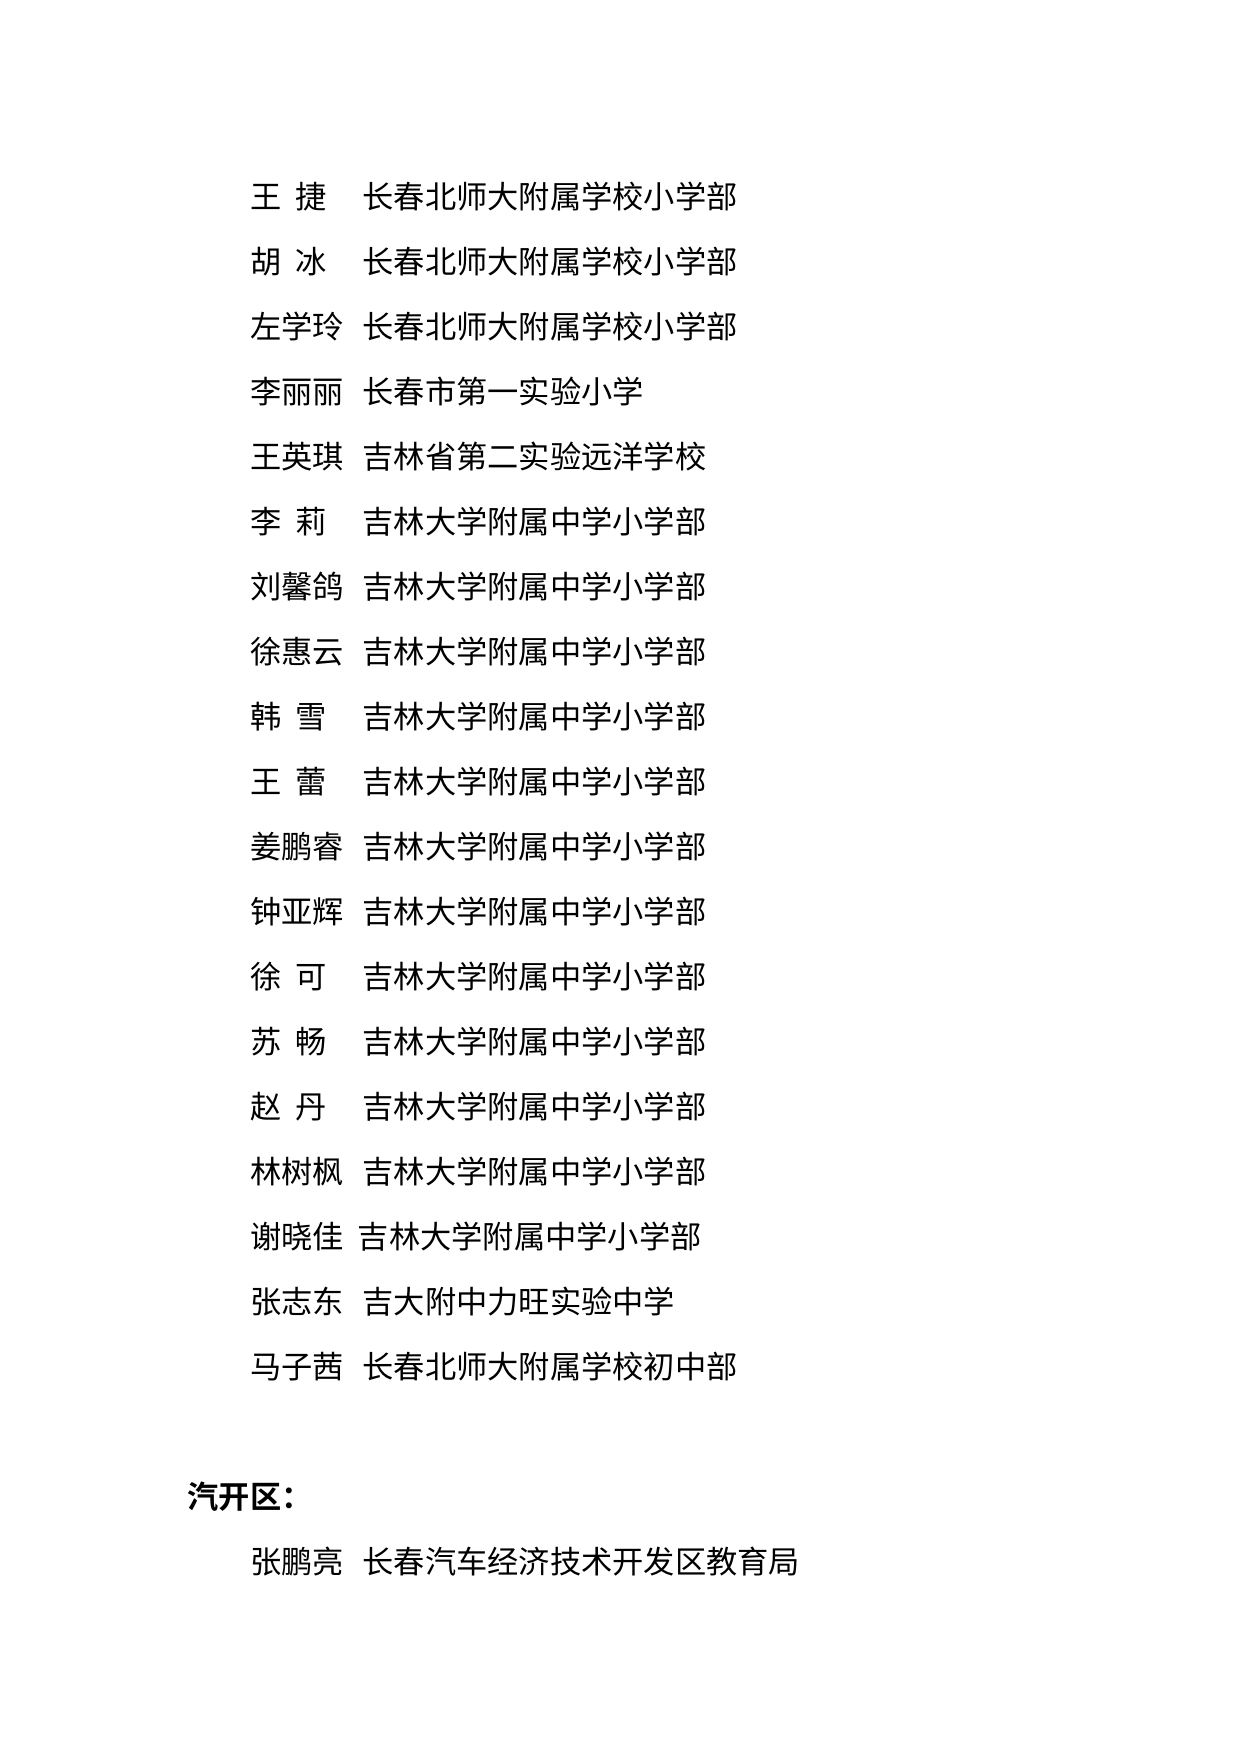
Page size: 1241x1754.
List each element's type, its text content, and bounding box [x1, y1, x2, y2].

text 左学玲 长春北师大附属学校小学部 [187, 292, 1053, 357]
text 王英琪 吉林省第二实验远洋学校 [187, 422, 1053, 487]
text 林树枫 吉林大学附属中学小学部 [187, 1137, 1053, 1202]
text 王 蕾 吉林大学附属中学小学部 [187, 747, 1053, 812]
text 徐 可 吉林大学附属中学小学部 [187, 942, 1053, 1007]
text 李 莉 吉林大学附属中学小学部 [187, 487, 1053, 552]
text 韩 雪 吉林大学附属中学小学部 [187, 682, 1053, 747]
text 李丽丽 长春市第一实验小学 [187, 357, 1053, 422]
text 汽开区： [187, 1462, 1053, 1527]
text 张志东 吉大附中力旺实验中学 [187, 1267, 1053, 1332]
text 苏 畅 吉林大学附属中学小学部 [187, 1007, 1053, 1072]
text 赵 丹 吉林大学附属中学小学部 [187, 1072, 1053, 1137]
text 谢晓佳 吉林大学附属中学小学部 [187, 1202, 1053, 1267]
text 张鹏亮 长春汽车经济技术开发区教育局 [187, 1527, 1053, 1592]
text 徐惠云 吉林大学附属中学小学部 [187, 617, 1053, 682]
text 刘馨鸽 吉林大学附属中学小学部 [187, 552, 1053, 617]
text 马子茜 长春北师大附属学校初中部 [187, 1332, 1053, 1397]
text 王 捷 长春北师大附属学校小学部 [187, 162, 1053, 227]
text 胡 冰 长春北师大附属学校小学部 [187, 227, 1053, 292]
text 钟亚辉 吉林大学附属中学小学部 [187, 877, 1053, 942]
text 姜鹏睿 吉林大学附属中学小学部 [187, 812, 1053, 877]
